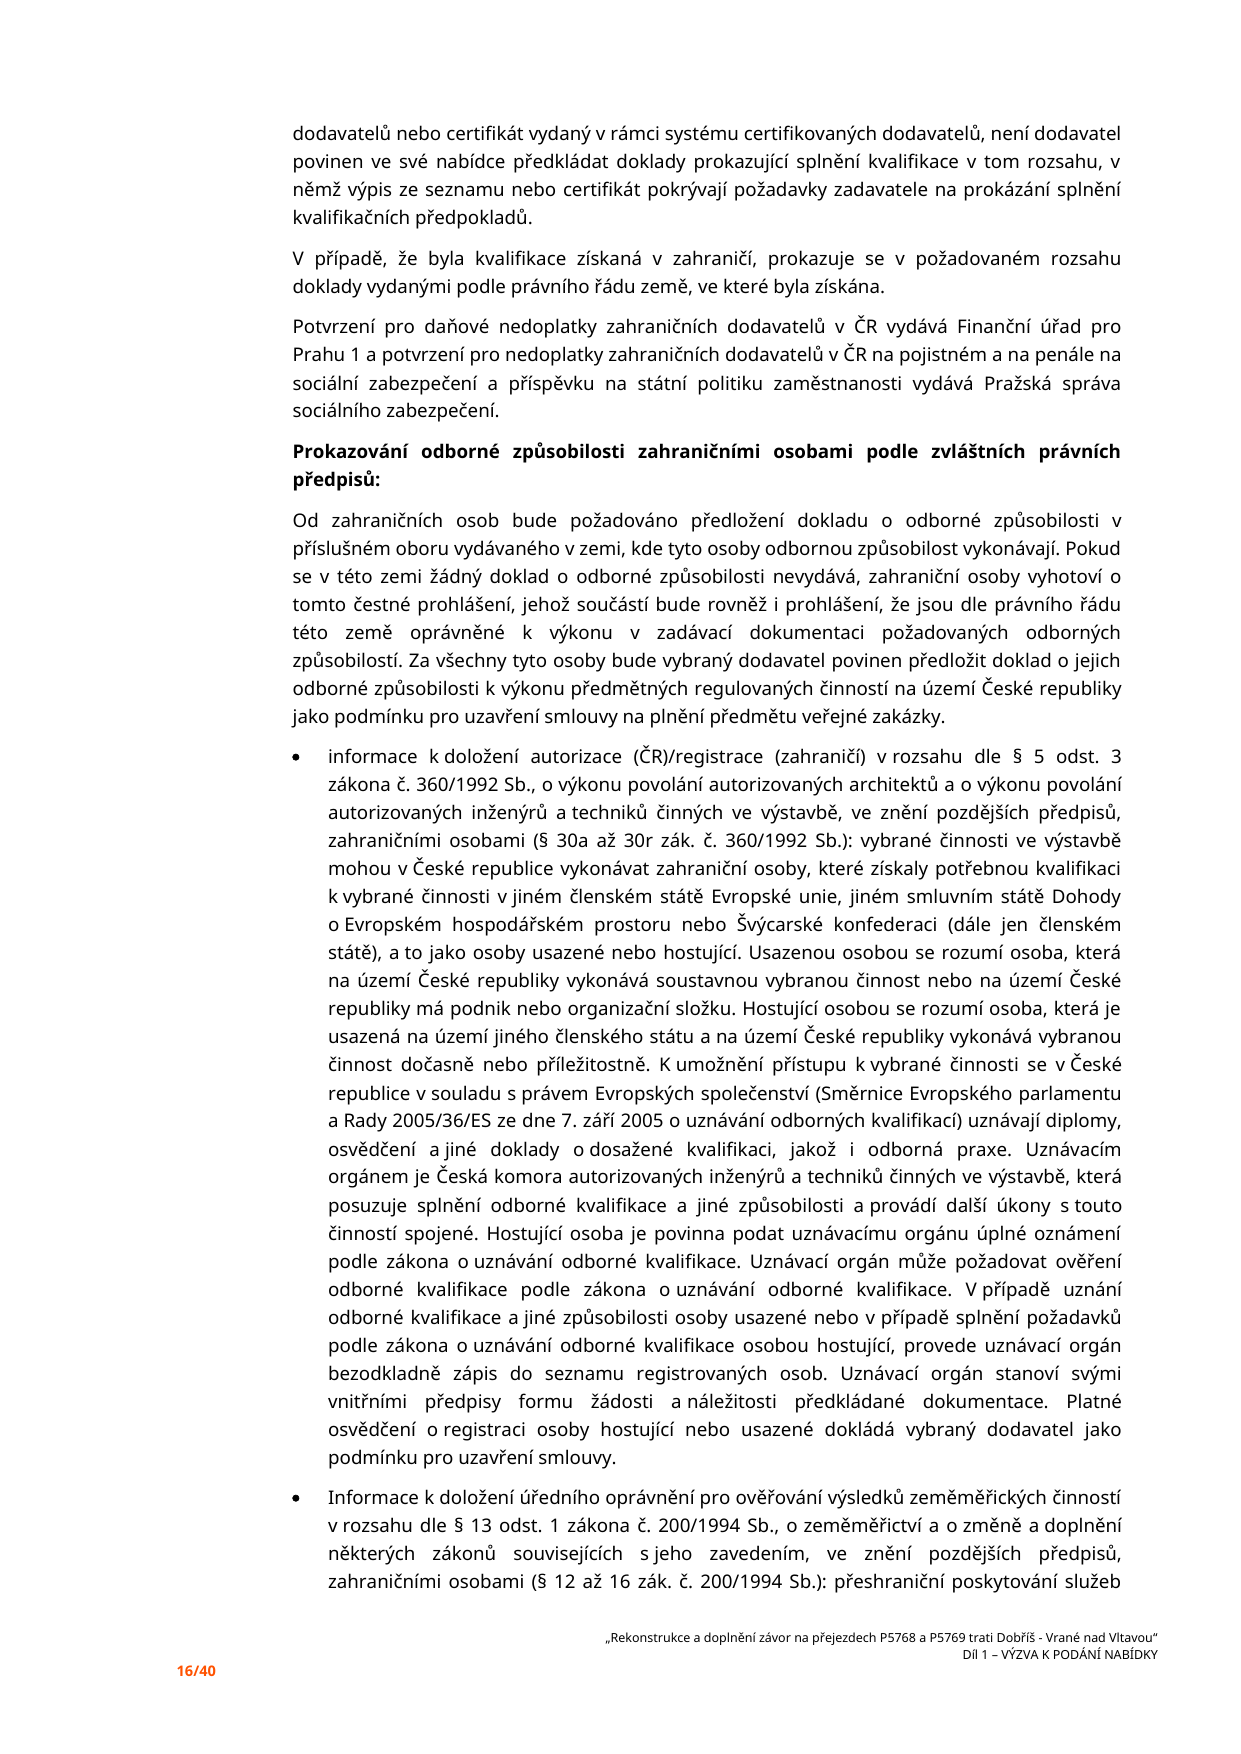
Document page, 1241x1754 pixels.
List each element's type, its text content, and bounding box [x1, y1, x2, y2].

text Prokazování odborné způsobilosti zahraničními osobami podle zvláštních právních předpisů: [292, 438, 1122, 492]
text Od zahraničních osob bude požadováno předložení dokladu o odborné způsobilosti v příslušném oboru vydávaného v zemi, kde tyto osoby odbornou způsobilost vykonávají. Pokud se v této zemi žádný doklad o odborné způsobilosti nevydává, zahraniční osoby vyhotoví o tomto čestné prohlášení, jehož součástí bude rovněž i prohlášení, že jsou dle právního řádu této země oprávněné k výkonu v zadávací dokumentaci požadovaných odborných způsobilostí. Za všechny tyto osoby bude vybraný dodavatel povinen předložit doklad o jejich odborné způsobilosti k výkonu předmětných regulovaných činností na území České republiky jako podmínku pro uzavření smlouvy na plnění předmětu veřejné zakázky. [292, 507, 1122, 728]
text informace k doložení autorizace (ČR)/registrace (zahraničí) v rozsahu dle § 5 odst. 3 zákona č. 360/1992 Sb., o výkonu povolání autorizovaných architektů a o výkonu povolání autorizovaných inženýrů a techniků činných ve výstavbě, ve znění pozdějších předpisů, zahraničními osobami (§ 30a až 30r zák. č. 360/1992 Sb.): vybrané činnosti ve výstavbě mohou v České republice vykonávat zahraniční osoby, které získaly potřebnou kvalifikaci k vybrané činnosti v jiném členském státě Evropské unie, jiném smluvním státě Dohody o Evropském hospodářském prostoru nebo Švýcarské konfederaci (dále jen členském státě), a to jako osoby usazené nebo hostující. Usazenou osobou se rozumí osoba, která na území České republiky vykonává soustavnou vybranou činnost nebo na území České republiky má podnik nebo organizační složku. Hostující osobou se rozumí osoba, která je usazená na území jiného členského státu a na území České republiky vykonává vybranou činnost dočasně nebo příležitostně. K umožnění přístupu k vybrané činnosti se v České republice v souladu s právem Evropských společenství (Směrnice Evropského parlamentu a Rady 2005/36/ES ze dne 7. září 2005 o uznávání odborných kvalifikací) uznávají diplomy, osvědčení a jiné doklady o dosažené kvalifikaci, jakož i odborná praxe. Uznávacím orgánem je Česká komora autorizovaných inženýrů a techniků činných ve výstavbě, která posuzuje splnění odborné kvalifikace a jiné způsobilosti a provádí další úkony s touto činností spojené. Hostující osoba je povinna podat uznávacímu orgánu úplné oznámení podle zákona o uznávání odborné kvalifikace. Uznávací orgán může požadovat ověření odborné kvalifikace podle zákona o uznávání odborné kvalifikace. V případě uznání odborné kvalifikace a jiné způsobilosti osoby usazené nebo v případě splnění požadavků podle zákona o uznávání odborné kvalifikace osobou hostující, provede uznávací orgán bezodkladně zápis do seznamu registrovaných osob. Uznávací orgán stanoví svými vnitřními předpisy formu žádosti a náležitosti předkládané dokumentace. Platné osvědčení o registraci osoby hostující nebo usazené dokládá vybraný dodavatel jako podmínku pro uzavření smlouvy. [292, 743, 1122, 1469]
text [292, 1484, 1122, 1594]
text V případě, že byla kvalifikace získaná v zahraničí, prokazuje se v požadovaném rozsahu doklady vydanými podle právního řádu země, ve které byla získána. [292, 245, 1122, 299]
text Potvrzení pro daňové nedoplatky zahraničních dodavatelů v ČR vydává Finanční úřad pro Prahu 1 a potvrzení pro nedoplatky zahraničních dodavatelů v ČR na pojistném a na penále na sociální zabezpečení a příspěvku na státní politiku zaměstnanosti vydává Pražská správa sociálního zabezpečení. [292, 314, 1122, 423]
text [292, 121, 1122, 230]
